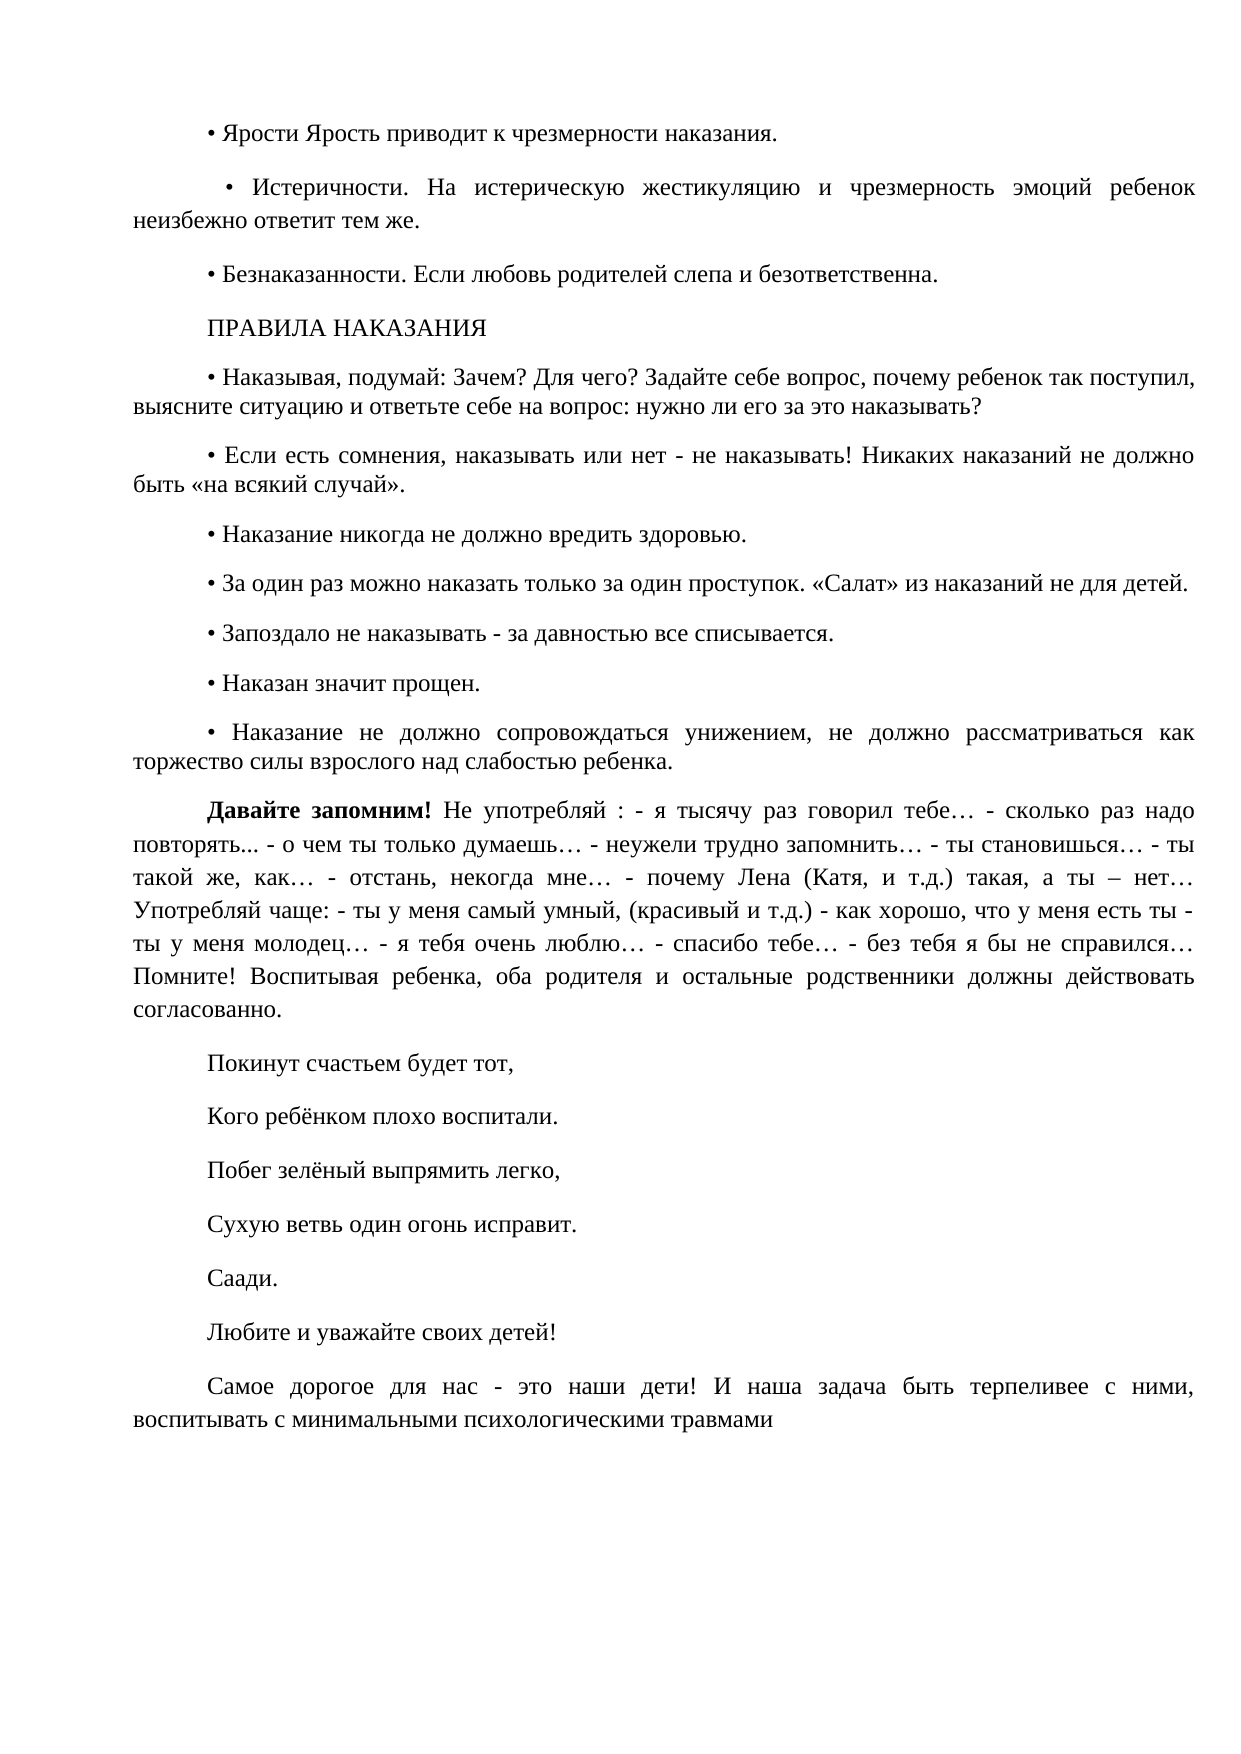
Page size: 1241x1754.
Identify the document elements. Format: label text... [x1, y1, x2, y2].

text Кого ребёнком плохо воспитали. [133, 1101, 1196, 1130]
text Самое дорогое для нас - это наши дети! И наша задача быть терпеливее с ними, воспитывать с минимальными психологическими травмами [133, 1371, 1196, 1432]
text Саади. [133, 1263, 1196, 1292]
text • Наказан значит прощен. [133, 668, 1196, 696]
text • Истеричности. На истерическую жестикуляцию и чрезмерность эмоций ребенок неизбежно ответит тем же. [133, 172, 1196, 234]
text • Запоздало не наказывать - за давностью все списывается. [133, 618, 1196, 647]
text Сухую ветвь один огонь исправит. [133, 1209, 1196, 1238]
text Покинут счастьем будет тот, [133, 1048, 1196, 1076]
text • Безнаказанности. Если любовь родителей слепа и безответственна. [133, 259, 1196, 288]
text • Наказание никогда не должно вредить здоровью. [133, 519, 1196, 548]
text • Ярости Ярость приводит к чрезмерности наказания. [133, 118, 1196, 147]
text • Наказание не должно сопровождаться унижением, не должно рассматриваться как торжество силы взрослого над слабостью ребенка. [133, 717, 1196, 775]
text Побег зелёный выпрямить легко, [133, 1155, 1196, 1184]
text Давайте запомним! Не употребляй : - я тысячу раз говорил тебе… - сколько раз надо повторять... - о чем ты только думаешь… - неужели трудно запомнить… - ты становишься… - ты такой же, как… - отстань, некогда мне… - почему Лена (Катя, и т.д.) такая, а ты – нет… Употребляй чаще: - ты у меня самый умный, (красивый и т.д.) - как хорошо, что у меня есть ты - ты у меня молодец… - я тебя очень люблю… - спасибо тебе… - без тебя я бы не справился… Помните! Воспитывая ребенка, оба родителя и остальные родственники должны действовать согласованно. [133, 796, 1196, 1022]
text • Наказывая, подумай: Зачем? Для чего? Задайте себе вопрос, почему ребенок так поступил, выясните ситуацию и ответьте себе на вопрос: нужно ли его за это наказывать? [133, 362, 1196, 420]
text • Если есть сомнения, наказывать или нет - не наказывать! Никаких наказаний не должно быть «на всякий случай». [133, 441, 1196, 498]
text ПРАВИЛА НАКАЗАНИЯ [133, 313, 1196, 341]
text Любите и уважайте своих детей! [133, 1317, 1196, 1346]
text • За один раз можно наказать только за один проступок. «Салат» из наказаний не для детей. [133, 568, 1196, 597]
